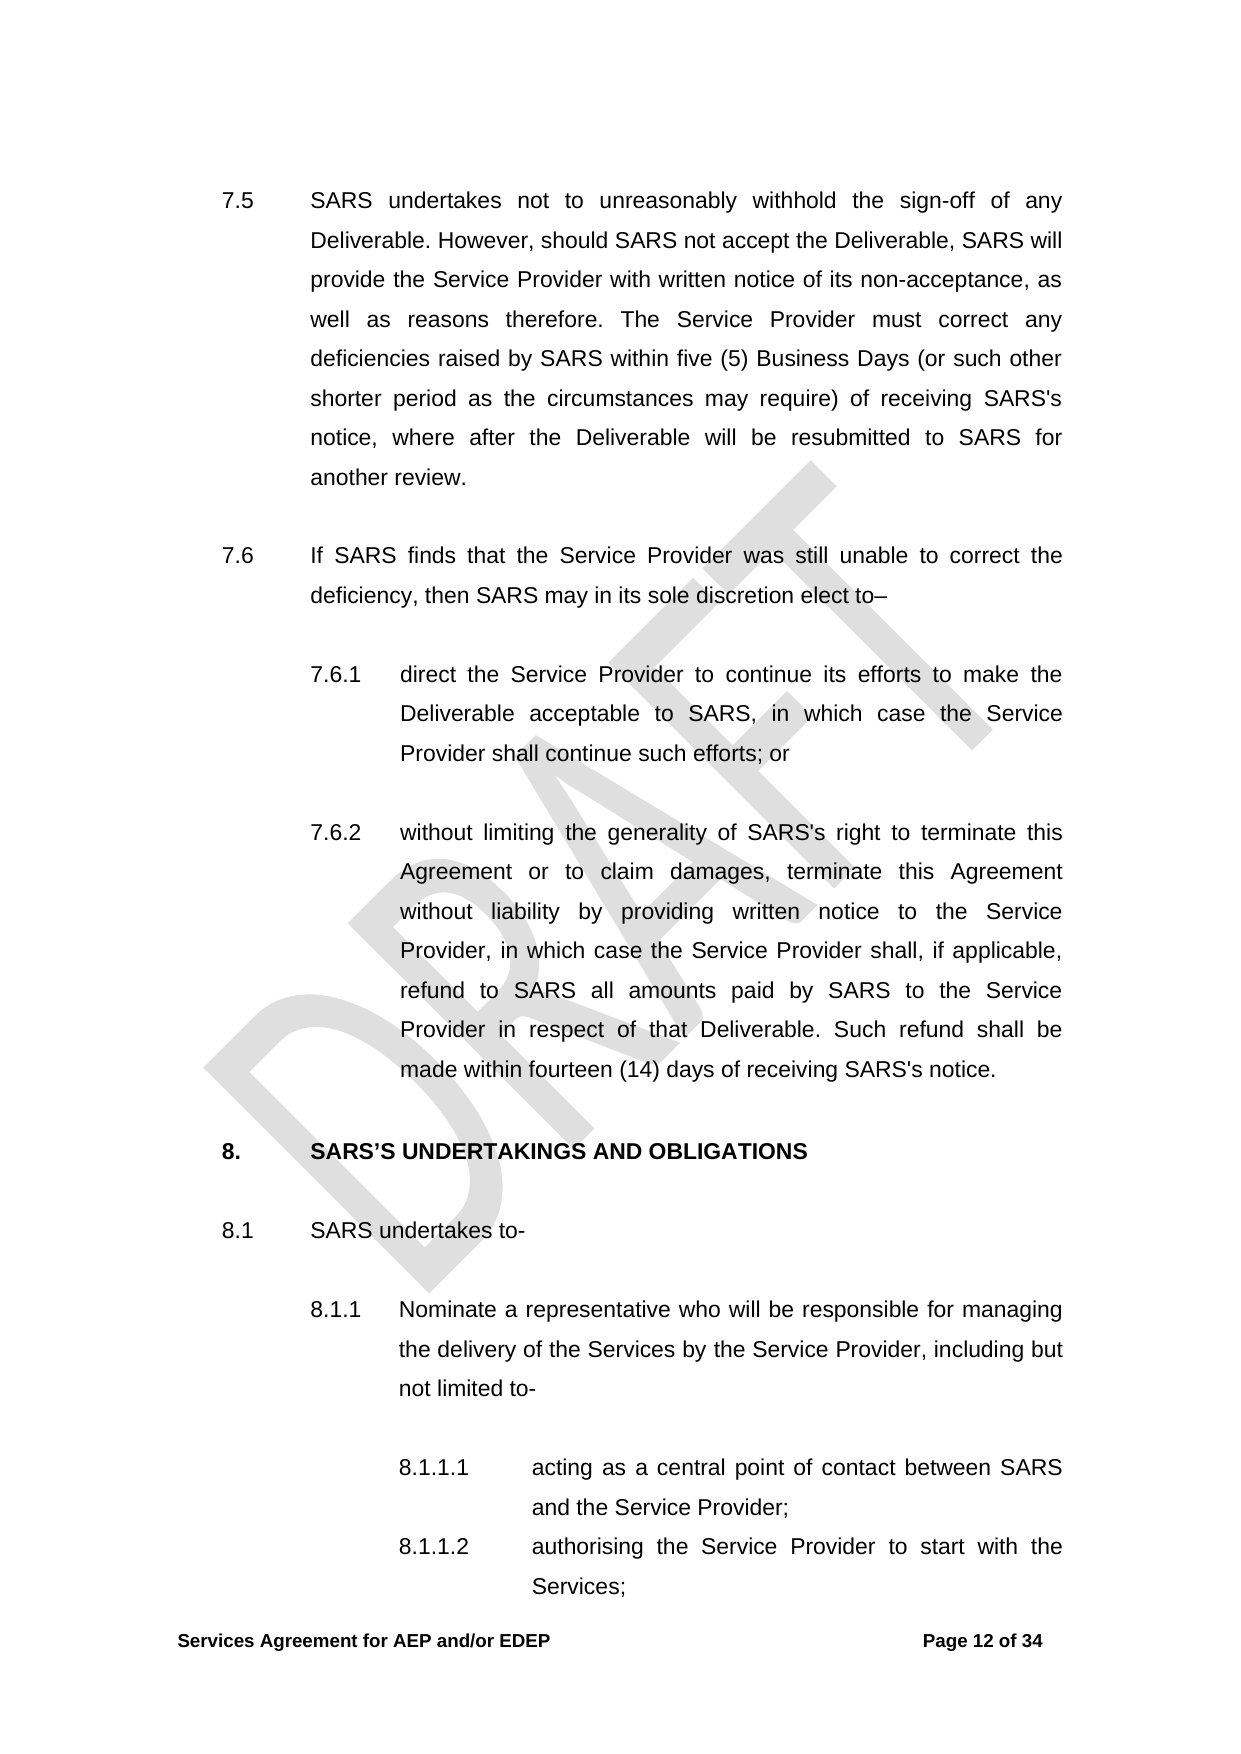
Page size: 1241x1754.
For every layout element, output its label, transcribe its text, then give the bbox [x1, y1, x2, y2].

list authorising the Service Provider to start with the Services; [399, 1533, 1063, 1599]
list If SARS finds that the Service Provider was still unable to correct the deficiency, then SARS may in its sole discretion elect to– [222, 542, 1063, 608]
subtitle SARS’S UNDERTAKINGS AND OBLIGATIONS [222, 1138, 1063, 1165]
list SARS undertakes to- [222, 1217, 1063, 1244]
list SARS undertakes not to unreasonably withhold the sign-off of any Deliverable. However, should SARS not accept the Deliverable, SARS will provide the Service Provider with written notice of its non-acceptance, as well as reasons therefore. The Service Provider must correct any deficiencies raised by SARS within five (5) Business Days (or such other shorter period as the circumstances may require) of receiving SARS's notice, where after the Deliverable will be resubmitted to SARS for another review. [222, 187, 1063, 490]
list acting as a central point of contact between SARS and the Service Provider; [399, 1454, 1063, 1520]
list Nominate a representative who will be responsible for managing the delivery of the Services by the Service Provider, including but not limited to- [310, 1296, 1063, 1402]
list direct the Service Provider to continue its efforts to make the Deliverable acceptable to SARS, in which case the Service Provider shall continue such efforts; or [310, 661, 1063, 766]
list without limiting the generality of SARS's right to terminate this Agreement or to claim damages, terminate this Agreement without liability by providing written notice to the Service Provider, in which case the Service Provider shall, if applicable, refund to SARS all amounts paid by SARS to the Service Provider in respect of that Deliverable. Such refund shall be made within fourteen (14) days of receiving SARS's notice. [310, 819, 1063, 1082]
